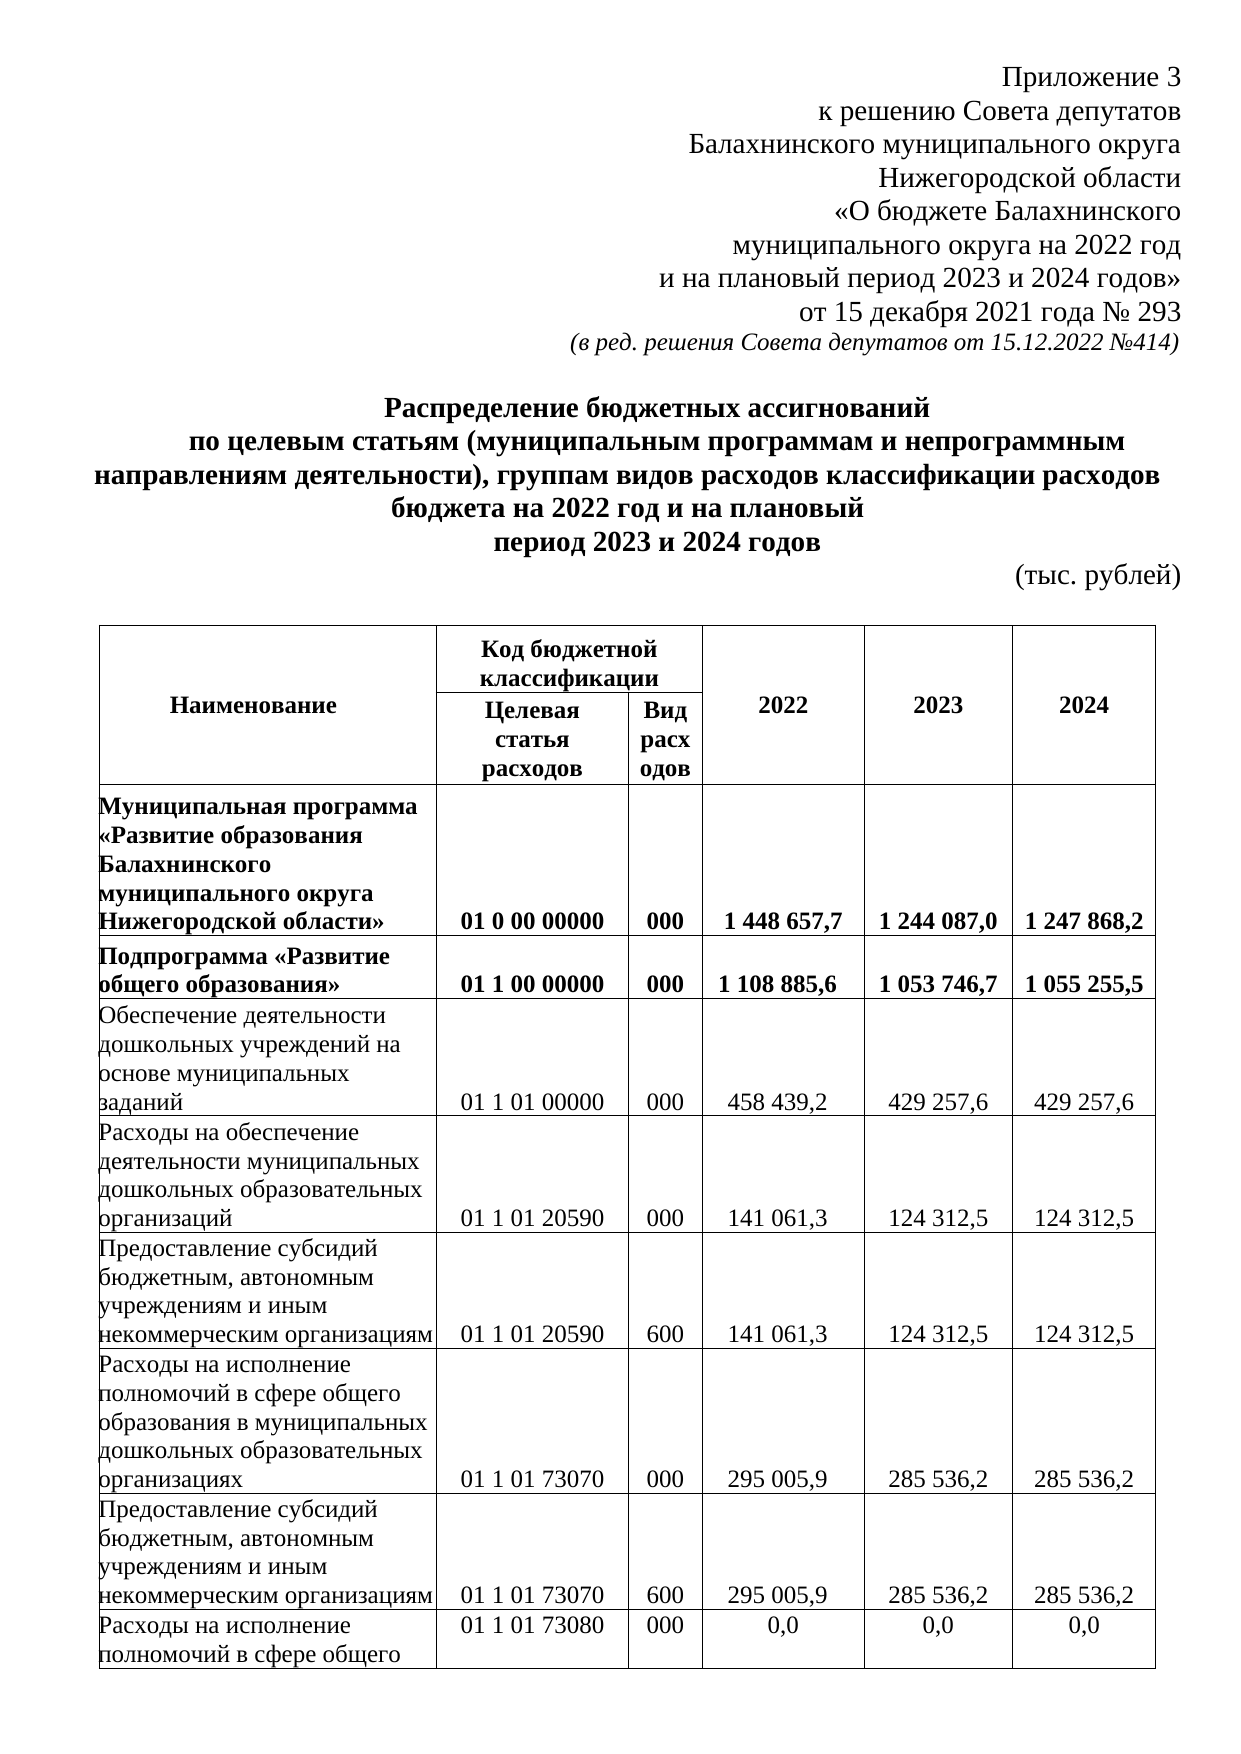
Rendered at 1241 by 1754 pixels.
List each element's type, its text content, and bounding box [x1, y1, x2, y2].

text муниципального округа на 2022 год [74, 227, 1181, 260]
table_cell 124 312,5 [865, 1116, 1012, 1232]
table_cell 000 [629, 999, 702, 1115]
table_cell 01 1 01 20590 [437, 1116, 628, 1232]
text (тыс. рублей) [74, 557, 1181, 591]
table_cell 141 061,3 [703, 1233, 864, 1348]
table_header 2024 [1013, 626, 1155, 784]
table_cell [100, 1494, 436, 1609]
table_cell 285 536,2 [1013, 1494, 1155, 1609]
table_cell Предоставление субсидий бюджетным, автономным учреждениям и иным некоммерческим организациям [100, 1233, 436, 1348]
table_cell Подпрограмма «Развитие общего образования» [100, 936, 436, 998]
table_cell 429 257,6 [1013, 999, 1155, 1115]
table_cell 285 536,2 [865, 1349, 1012, 1493]
table_cell 000 [629, 1349, 702, 1493]
table_cell 01 1 01 73070 [437, 1349, 628, 1493]
table_header 2023 [865, 626, 1012, 784]
table_cell 01 1 00 00000 [437, 936, 628, 998]
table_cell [100, 1610, 436, 1667]
table_cell 124 312,5 [1013, 1116, 1155, 1232]
table_cell Обеспечение деятельности дошкольных учреждений на основе муниципальных заданий [100, 999, 436, 1115]
table_cell 01 0 00 00000 [437, 785, 628, 935]
text от 15 декабря 2021 года № 293 [74, 294, 1181, 327]
table_header Код бюджетной классификации [437, 626, 702, 692]
table_cell 000 [629, 936, 702, 998]
table_cell 0,0 [865, 1610, 1012, 1667]
text Распределение бюджетных ассигнований [74, 390, 1181, 423]
table_cell 01 1 01 20590 [437, 1233, 628, 1348]
table_cell 000 [629, 1610, 702, 1667]
table_cell 1 244 087,0 [865, 785, 1012, 935]
table_cell 000 [629, 1116, 702, 1232]
table_cell 429 257,6 [865, 999, 1012, 1115]
table_cell 01 1 01 73080 [437, 1610, 628, 1667]
text период 2023 и 2024 годов [74, 524, 1181, 557]
table_cell 1 247 868,2 [1013, 785, 1155, 935]
text Нижегородской области [74, 160, 1181, 193]
table_cell 01 1 01 00000 [437, 999, 628, 1115]
table_cell 285 536,2 [865, 1494, 1012, 1609]
table_cell 0,0 [703, 1610, 864, 1667]
table_cell Муниципальная программа «Развитие образования Балахнинского муниципального округа Нижегородской области» [100, 785, 436, 935]
table_cell 1 053 746,7 [865, 936, 1012, 998]
table_cell 1 448 657,7 [703, 785, 864, 935]
text Приложение 3 [74, 59, 1181, 93]
text Балахнинского муниципального округа [74, 126, 1181, 160]
table_cell 0,0 [1013, 1610, 1155, 1667]
table_cell Целевая статья расходов [437, 693, 628, 784]
table_cell 295 005,9 [703, 1494, 864, 1609]
table_cell 1 108 885,6 [703, 936, 864, 998]
text и на плановый период 2023 и 2024 годов» [74, 260, 1181, 294]
table_cell 01 1 01 73070 [437, 1494, 628, 1609]
text (в ред. решения Совета депутатов от 15.12.2022 №414) [221, 327, 1181, 356]
table_cell 000 [629, 785, 702, 935]
text по целевым статьям (муниципальным программам и непрограммным направлениям деятельности), группам видов расходов классификации расходов бюджета на 2022 год и на плановый [74, 423, 1181, 524]
table_cell 295 005,9 [703, 1349, 864, 1493]
table_cell 285 536,2 [1013, 1349, 1155, 1493]
text «О бюджете Балахнинского [74, 193, 1181, 227]
table_cell Расходы на исполнение полномочий в сфере общего образования в муниципальных дошкольных образовательных организациях [100, 1349, 436, 1493]
table_cell 124 312,5 [1013, 1233, 1155, 1348]
table_header 2022 [703, 626, 864, 784]
table_header Наименование [100, 626, 436, 784]
table_cell 600 [629, 1494, 702, 1609]
table_cell Расходы на обеспечение деятельности муниципальных дошкольных образовательных организаций [100, 1116, 436, 1232]
table_cell 458 439,2 [703, 999, 864, 1115]
text к решению Совета депутатов [74, 93, 1181, 126]
table_cell 124 312,5 [865, 1233, 1012, 1348]
table_cell 1 055 255,5 [1013, 936, 1155, 998]
table_cell 141 061,3 [703, 1116, 864, 1232]
table_cell 600 [629, 1233, 702, 1348]
table_cell Вид расходов [629, 693, 702, 784]
